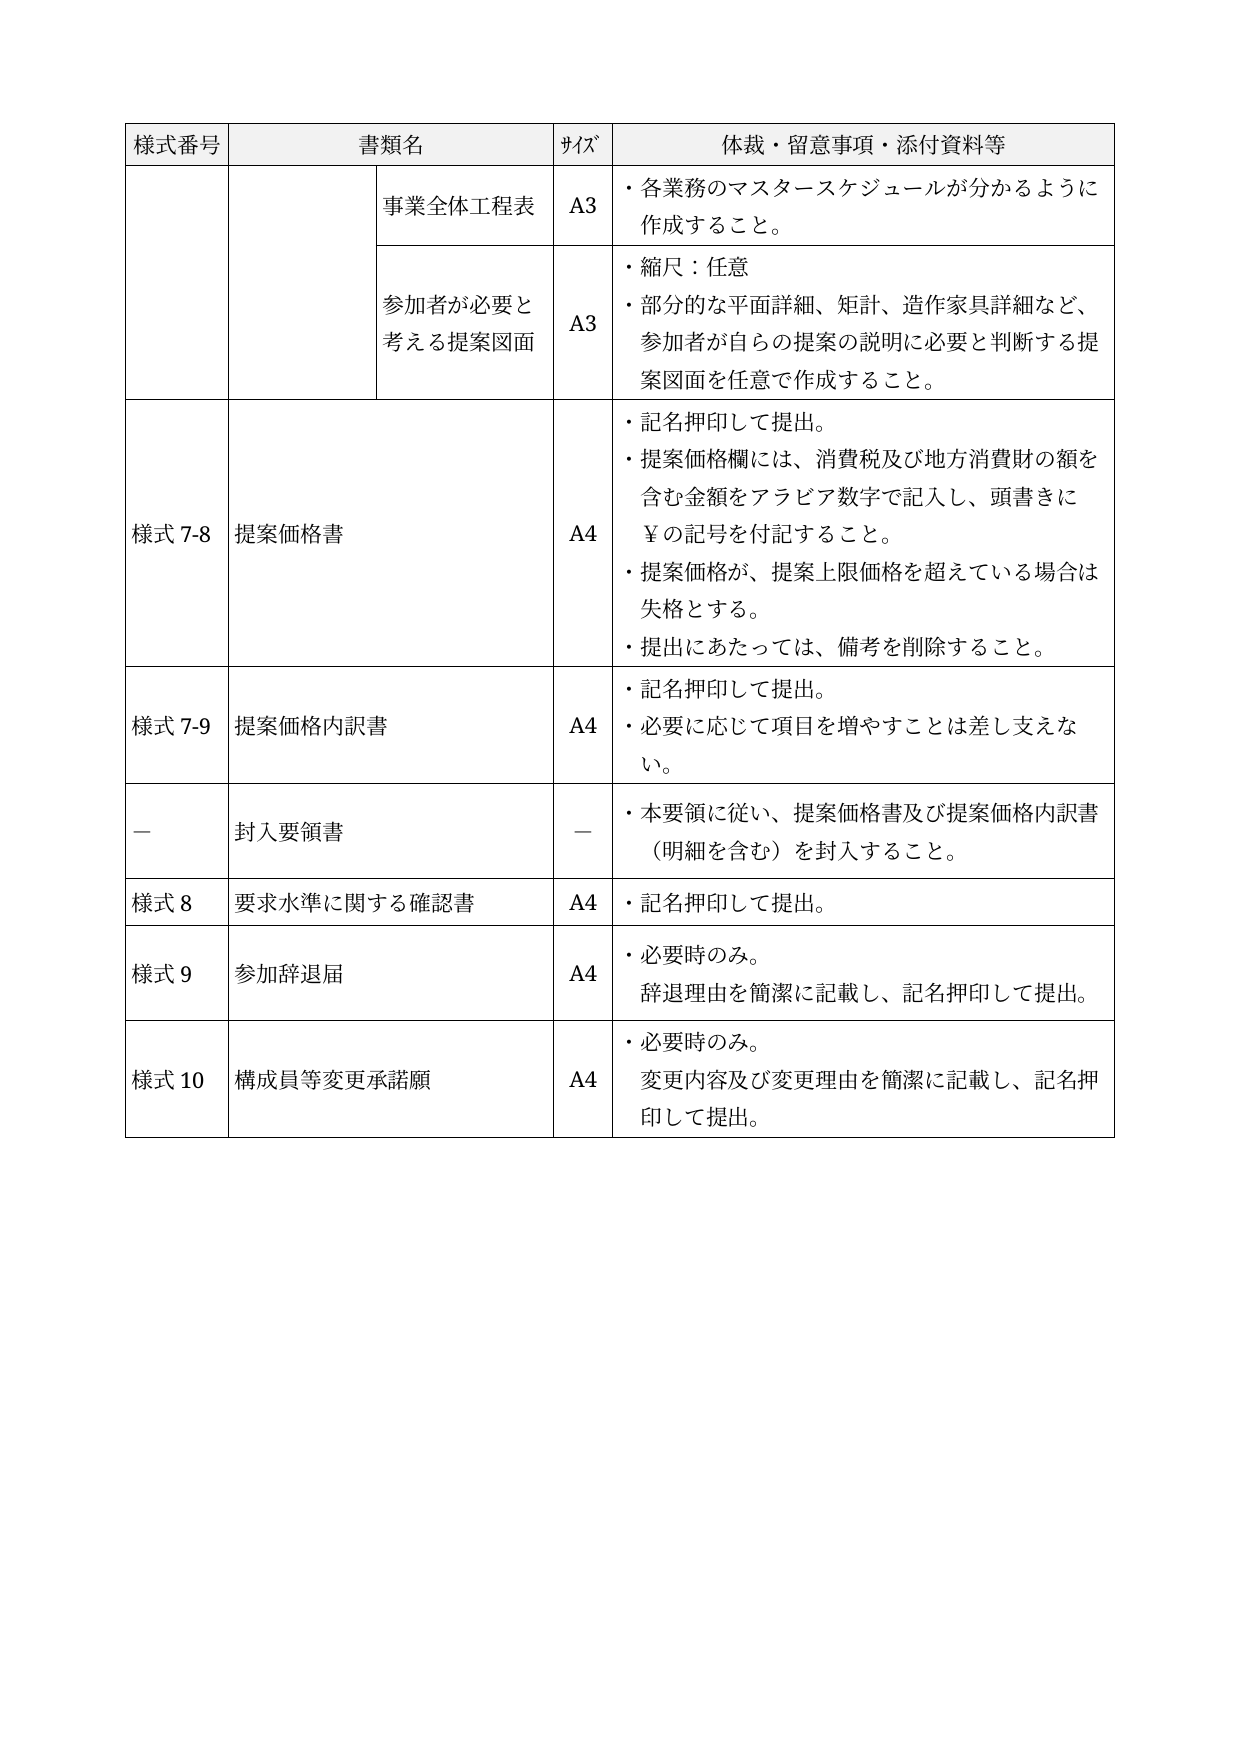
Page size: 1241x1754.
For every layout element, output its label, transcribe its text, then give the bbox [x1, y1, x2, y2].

table_cell ・縮尺：任意 ・部分的な平面詳細、矩計、造作家具詳細など、参加者が自らの提案の説明に必要と判断する提案図面を任意で作成すること。 [613, 246, 1114, 399]
table_cell ・記名押印して提出。 [613, 879, 1114, 925]
table_cell A4 [554, 400, 612, 666]
table_cell 構成員等変更承諾願 [229, 1021, 553, 1137]
table_header 体裁・留意事項・添付資料等 [613, 124, 1114, 165]
table_cell 提案価格内訳書 [229, 667, 553, 783]
table_cell 参加者が必要と考える提案図面 [377, 246, 553, 399]
table_header 書類名 [229, 124, 553, 165]
table_cell A4 [554, 1021, 612, 1137]
table_cell A4 [554, 879, 612, 925]
table_cell ・本要領に従い、提案価格書及び提案価格内訳書（明細を含む）を封入すること。 [613, 784, 1114, 878]
table_cell 様式7-9 [126, 667, 228, 783]
table_cell 提案価格書 [229, 400, 553, 666]
table_cell ・記名押印して提出。 ・必要に応じて項目を増やすことは差し支えない。 [613, 667, 1114, 783]
table_cell ・必要時のみ。 辞退理由を簡潔に記載し、記名押印して提出。 [613, 926, 1114, 1019]
table_cell A4 [554, 667, 612, 783]
table_cell ・各業務のマスタースケジュールが分かるように作成すること。 [613, 166, 1114, 244]
table_cell 参加辞退届 [229, 926, 553, 1019]
table_cell 様式8 [126, 879, 228, 925]
table_cell － [554, 784, 612, 878]
table_cell 様式7-8 [126, 400, 228, 666]
table_cell ・必要時のみ。 変更内容及び変更理由を簡潔に記載し、記名押印して提出。 [613, 1021, 1114, 1137]
table_header 様式番号 [126, 124, 228, 165]
table_cell 封入要領書 [229, 784, 553, 878]
table_cell 要求水準に関する確認書 [229, 879, 553, 925]
table_header ｻｲｽﾞ [554, 124, 612, 165]
table_cell A4 [554, 926, 612, 1019]
table_cell A3 [554, 166, 612, 244]
table_cell 事業全体工程表 [377, 166, 553, 244]
table_cell － [126, 784, 228, 878]
table_cell ・記名押印して提出。 ・提案価格欄には、消費税及び地方消費財の額を含む金額をアラビア数字で記入し、頭書きに￥の記号を付記すること。 ・提案価格が、提案上限価格を超えている場合は失格とする。 ・提出にあたっては、備考を削除すること。 [613, 400, 1114, 666]
table_cell 様式10 [126, 1021, 228, 1137]
table_cell A3 [554, 246, 612, 399]
table_cell 様式9 [126, 926, 228, 1019]
